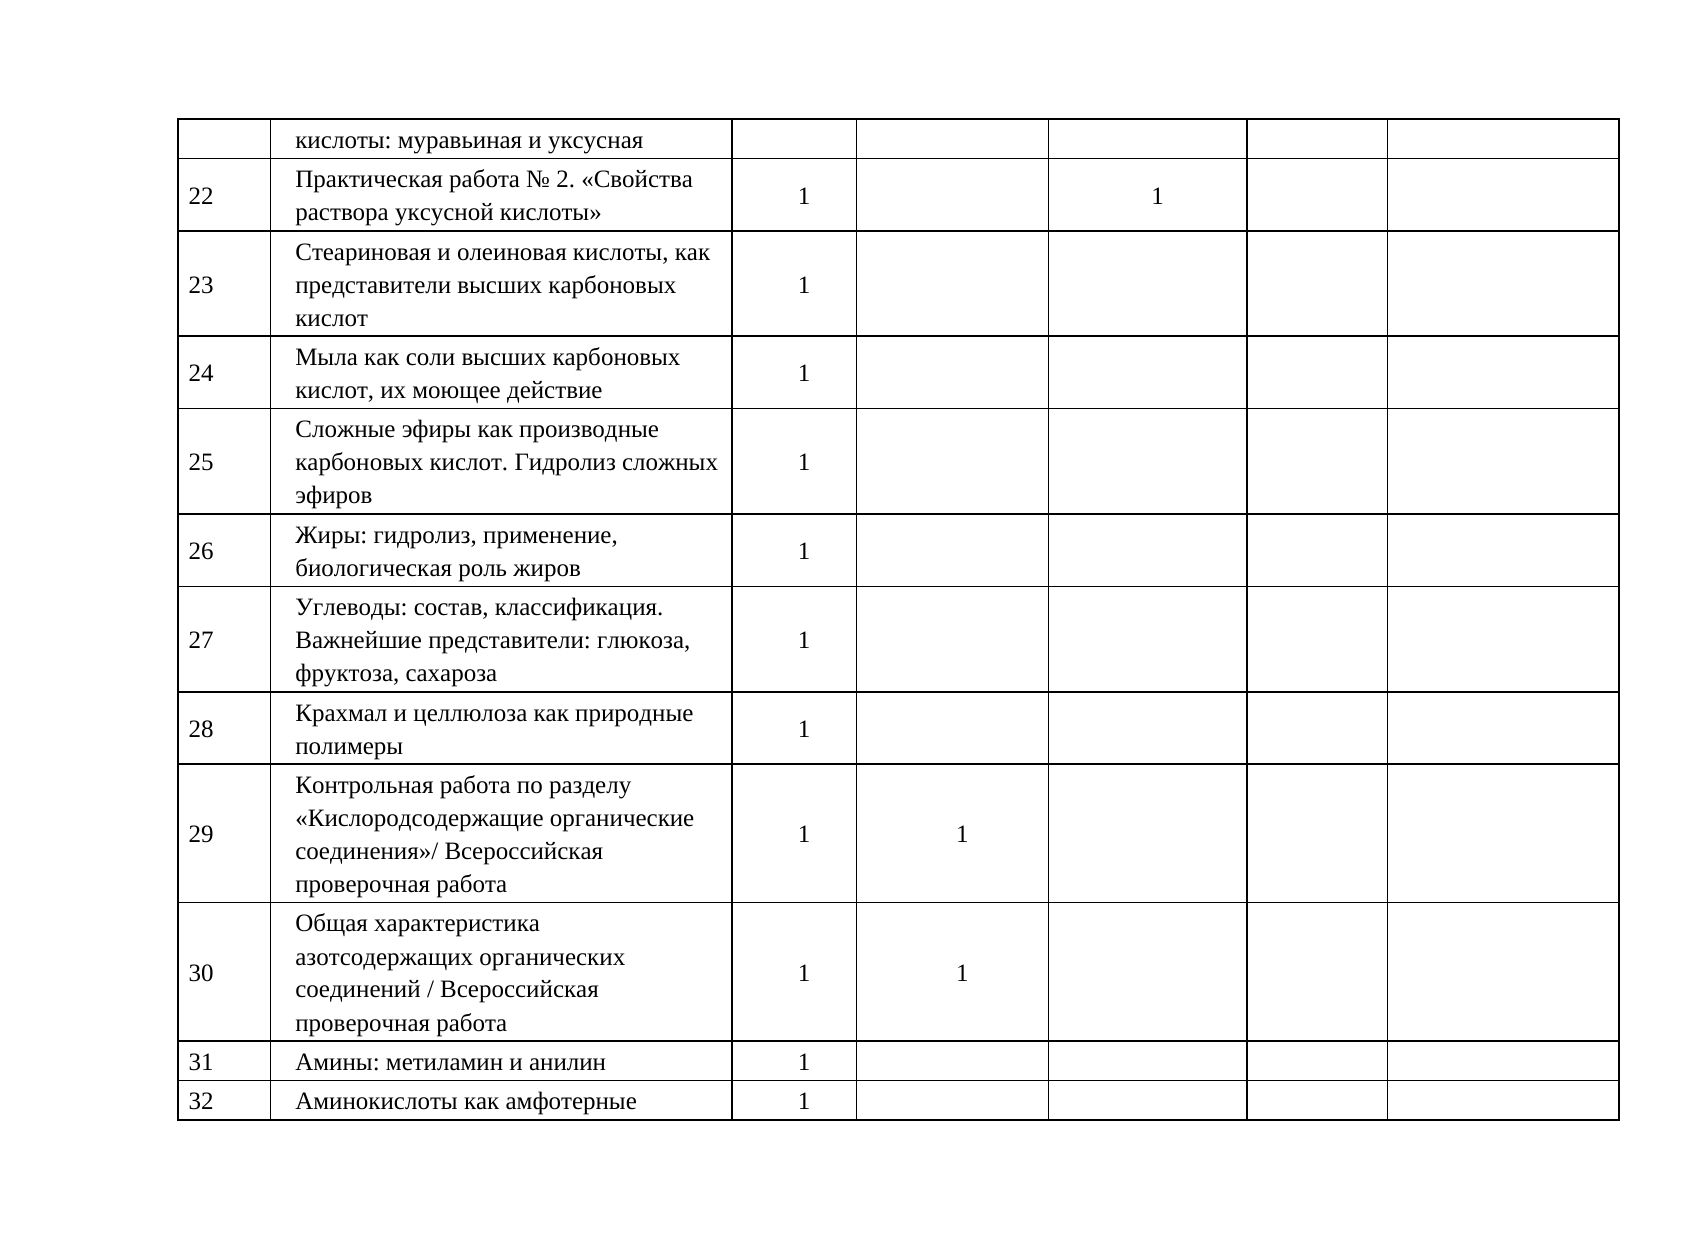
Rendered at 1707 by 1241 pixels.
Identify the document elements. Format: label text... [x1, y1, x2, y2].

table_cell [1248, 232, 1387, 335]
table_cell Практическая работа № 2. «Свойства раствора уксусной кислоты» [271, 159, 731, 230]
table_cell [857, 693, 1048, 763]
table_cell 28 [179, 693, 270, 763]
table_cell [1049, 232, 1246, 335]
table_cell [857, 232, 1048, 335]
table_cell [1388, 232, 1618, 335]
table_cell 22 [179, 159, 270, 230]
table_cell [1049, 120, 1246, 157]
table_cell 1 [733, 159, 856, 230]
table_cell 24 [179, 337, 270, 408]
table_cell 1 [733, 693, 856, 763]
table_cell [271, 120, 731, 157]
table_cell [1248, 515, 1387, 586]
table_cell 31 [179, 1042, 270, 1079]
table_cell [1248, 693, 1387, 763]
table_cell [1248, 120, 1387, 157]
table_cell 1 [733, 120, 856, 157]
table_cell [1248, 587, 1387, 691]
table_cell [1049, 693, 1246, 763]
table_cell 21 [179, 120, 270, 157]
table_cell [857, 159, 1048, 230]
table_cell 25 [179, 409, 270, 513]
table_cell 1 [733, 1081, 856, 1119]
table_cell [1248, 409, 1387, 513]
table_cell [1388, 159, 1618, 230]
table_cell [857, 515, 1048, 586]
table_cell Мыла как соли высших карбоновых кислот, их моющее действие [271, 337, 731, 408]
table_cell Сложные эфиры как производные карбоновых кислот. Гидролиз сложных эфиров [271, 409, 731, 513]
table_cell 1 [733, 515, 856, 586]
table_cell [857, 120, 1048, 157]
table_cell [271, 1081, 731, 1119]
table_cell 1 [857, 903, 1048, 1040]
table_cell Стеариновая и олеиновая кислоты, как представители высших карбоновых кислот [271, 232, 731, 335]
table_cell [1388, 693, 1618, 763]
table_cell [857, 337, 1048, 408]
table_cell [1248, 159, 1387, 230]
table_cell Амины: метиламин и анилин [271, 1042, 731, 1079]
table_cell [1049, 337, 1246, 408]
table_cell [857, 409, 1048, 513]
table_cell 1 [733, 587, 856, 691]
table_cell [1049, 1081, 1246, 1119]
table_cell 1 [1049, 159, 1246, 230]
table_cell 23 [179, 232, 270, 335]
table_cell [1388, 409, 1618, 513]
table_cell [1388, 587, 1618, 691]
table_cell [857, 587, 1048, 691]
table_cell [1388, 903, 1618, 1040]
table_cell Углеводы: состав, классификация. Важнейшие представители: глюкоза, фруктоза, сахароза [271, 587, 731, 691]
table_cell [1388, 765, 1618, 902]
table_cell Контрольная работа по разделу «Кислородсодержащие органические соединения»/ Всероссийская проверочная работа [271, 765, 731, 902]
table_cell [857, 1081, 1048, 1119]
table_cell 1 [857, 765, 1048, 902]
table_cell [1388, 515, 1618, 586]
table_cell [1248, 765, 1387, 902]
table_cell [1248, 903, 1387, 1040]
table_cell 27 [179, 587, 270, 691]
table_cell Крахмал и целлюлоза как природные полимеры [271, 693, 731, 763]
table_cell [1388, 1081, 1618, 1119]
table_cell 1 [733, 232, 856, 335]
table_cell 1 [733, 1042, 856, 1079]
table_cell 1 [733, 765, 856, 902]
table_cell 30 [179, 903, 270, 1040]
table_cell [1049, 587, 1246, 691]
table_cell 1 [733, 903, 856, 1040]
table_cell [1049, 409, 1246, 513]
table_cell [1388, 120, 1618, 157]
table_cell [857, 1042, 1048, 1079]
table_cell 32 [179, 1081, 270, 1119]
table_cell 26 [179, 515, 270, 586]
table_cell [1248, 337, 1387, 408]
table_cell [1049, 515, 1246, 586]
table_cell 29 [179, 765, 270, 902]
table_cell [1049, 765, 1246, 902]
table_cell [1388, 337, 1618, 408]
table_cell [1049, 903, 1246, 1040]
table_cell [1049, 1042, 1246, 1079]
table_cell [1388, 1042, 1618, 1079]
table_cell Жиры: гидролиз, применение, биологическая роль жиров [271, 515, 731, 586]
table_cell [1248, 1081, 1387, 1119]
table_cell Общая характеристика азотсодержащих органических соединений / Всероссийская проверочная работа [271, 903, 731, 1040]
table_cell 1 [733, 409, 856, 513]
table_cell 1 [733, 337, 856, 408]
table_cell [1248, 1042, 1387, 1079]
